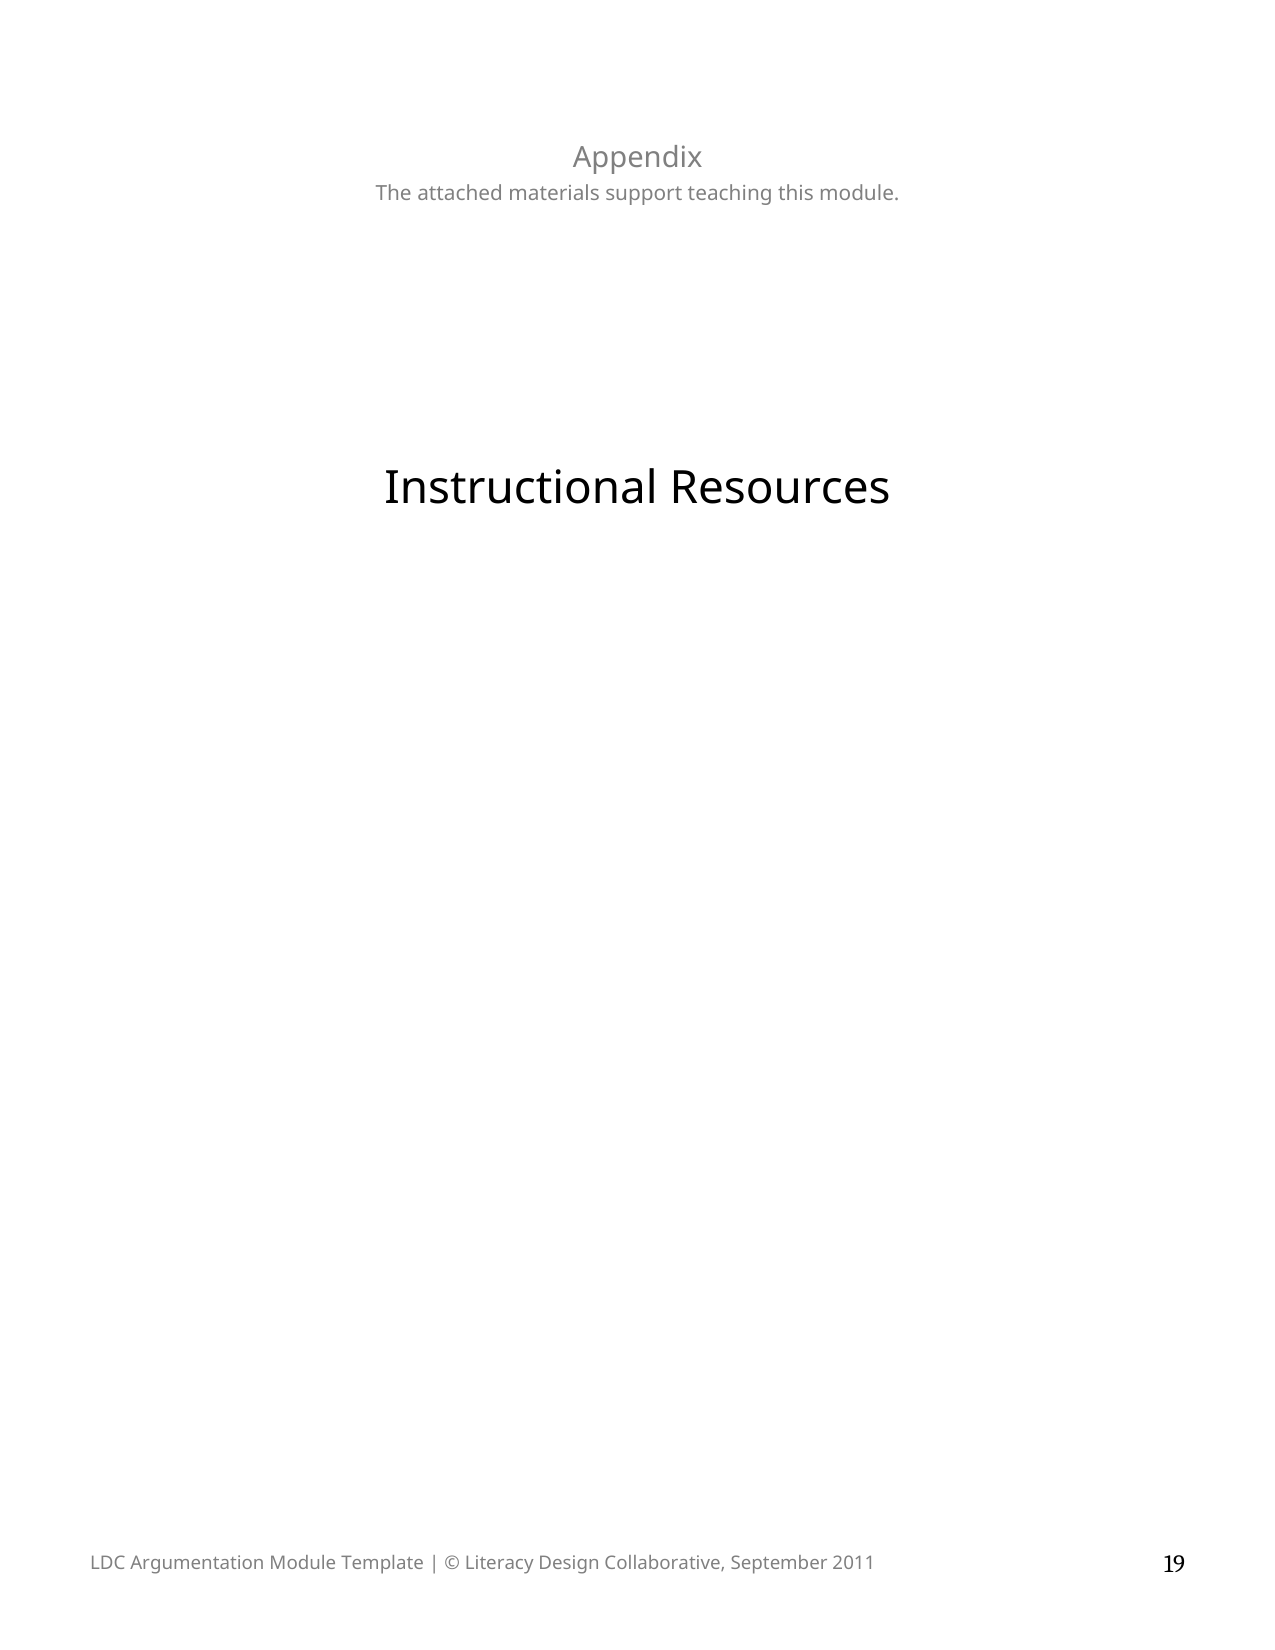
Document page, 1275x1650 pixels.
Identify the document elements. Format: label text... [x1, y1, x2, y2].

text The attached materials support teaching this module. [90, 178, 1185, 207]
subtitle Appendix [90, 136, 1185, 176]
text Instructional Resources [90, 454, 1185, 517]
